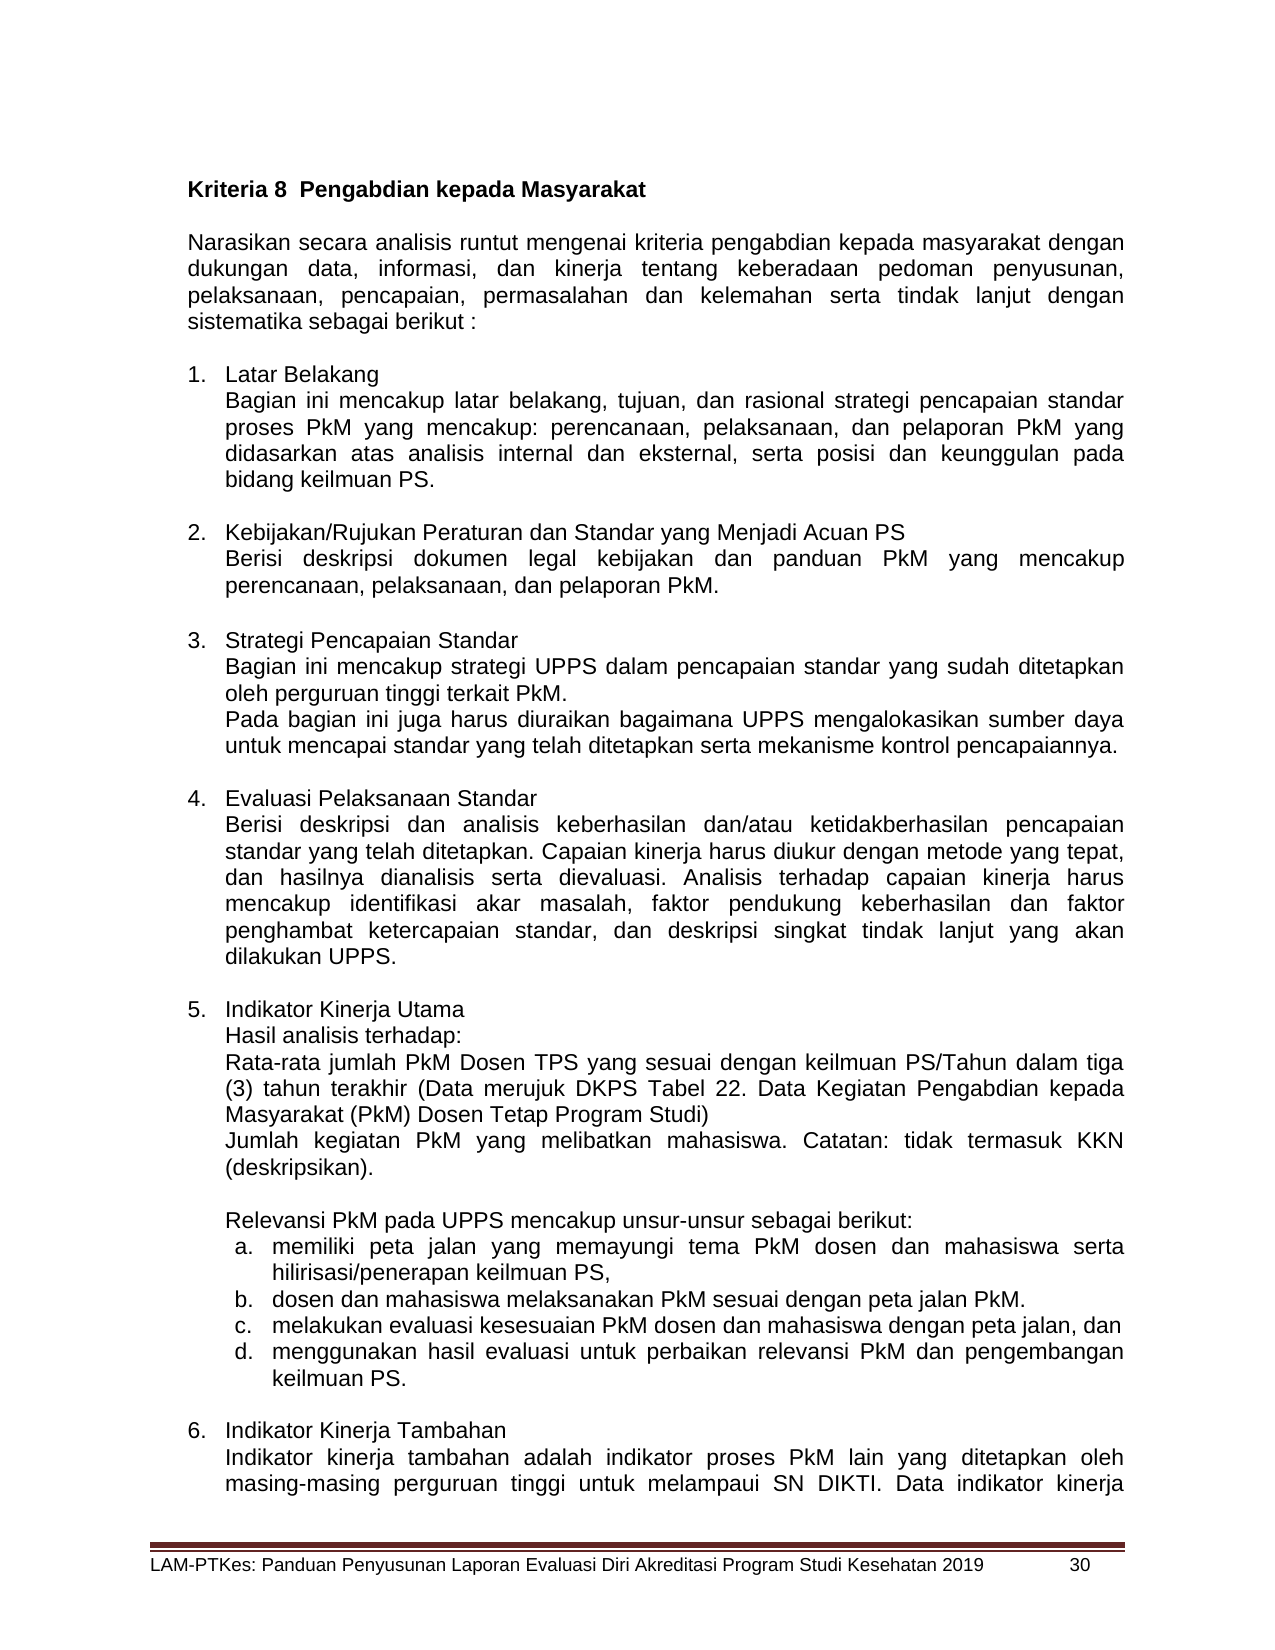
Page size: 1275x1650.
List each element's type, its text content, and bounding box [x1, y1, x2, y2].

list dosen dan mahasiswa melaksanakan PkM sesuai dengan peta jalan PkM. [234, 1286, 1125, 1312]
list Indikator Kinerja Tambahan [187, 1417, 1125, 1444]
list Indikator Kinerja Utama [187, 996, 1125, 1022]
list melakukan evaluasi kesesuaian PkM dosen dan mahasiswa dengan peta jalan, dan [234, 1312, 1125, 1338]
text Narasikan secara analisis runtut mengenai kriteria pengabdian kepada masyarakat dengan dukungan data, informasi, dan kinerja tentang keberadaan pedoman penyusunan, pelaksanaan, pencapaian, permasalahan dan kelemahan serta tindak lanjut dengan sistematika sebagai berikut : [187, 229, 1125, 334]
text Bagian ini mencakup latar belakang, tujuan, dan rasional strategi pencapaian standar proses PkM yang mencakup: perencanaan, pelaksanaan, dan pelaporan PkM yang didasarkan atas analisis internal dan eksternal, serta posisi dan keunggulan pada bidang keilmuan PS. [225, 387, 1125, 493]
list Kebijakan/Rujukan Peraturan dan Standar yang Menjadi Acuan PS [187, 519, 1125, 545]
list Strategi Pencapaian Standar [187, 627, 1125, 653]
list memiliki peta jalan yang memayungi tema PkM dosen dan mahasiswa serta hilirisasi/penerapan keilmuan PS, [234, 1233, 1125, 1286]
text Jumlah kegiatan PkM yang melibatkan mahasiswa. Catatan: tidak termasuk KKN (deskripsikan). [225, 1127, 1125, 1180]
list menggunakan hasil evaluasi untuk perbaikan relevansi PkM dan pengembangan keilmuan PS. [234, 1338, 1125, 1391]
text Bagian ini mencakup strategi UPPS dalam pencapaian standar yang sudah ditetapkan oleh perguruan tinggi terkait PkM. [225, 653, 1125, 706]
text Rata-rata jumlah PkM Dosen TPS yang sesuai dengan keilmuan PS/Tahun dalam tiga (3) tahun terakhir (Data merujuk DKPS Tabel 22. Data Kegiatan Pengabdian kepada Masyarakat (PkM) Dosen Tetap Program Studi) [225, 1048, 1125, 1127]
text Relevansi PkM pada UPPS mencakup unsur-unsur sebagai berikut: [225, 1207, 1125, 1233]
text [225, 1444, 1125, 1496]
text Hasil analisis terhadap: [225, 1022, 1125, 1048]
subtitle Kriteria 8 Pengabdian kepada Masyarakat [187, 176, 1125, 203]
text Pada bagian ini juga harus diuraikan bagaimana UPPS mengalokasikan sumber daya untuk mencapai standar yang telah ditetapkan serta mekanisme kontrol pencapaiannya. [225, 706, 1125, 758]
text Berisi deskripsi dokumen legal kebijakan dan panduan PkM yang mencakup perencanaan, pelaksanaan, dan pelaporan PkM. [225, 545, 1125, 598]
list Latar Belakang [187, 361, 1125, 387]
text Berisi deskripsi dan analisis keberhasilan dan/atau ketidakberhasilan pencapaian standar yang telah ditetapkan. Capaian kinerja harus diukur dengan metode yang tepat, dan hasilnya dianalisis serta dievaluasi. Analisis terhadap capaian kinerja harus mencakup identifikasi akar masalah, faktor pendukung keberhasilan dan faktor penghambat ketercapaian standar, dan deskripsi singkat tindak lanjut yang akan dilakukan UPPS. [225, 811, 1125, 969]
list Evaluasi Pelaksanaan Standar [187, 785, 1125, 811]
